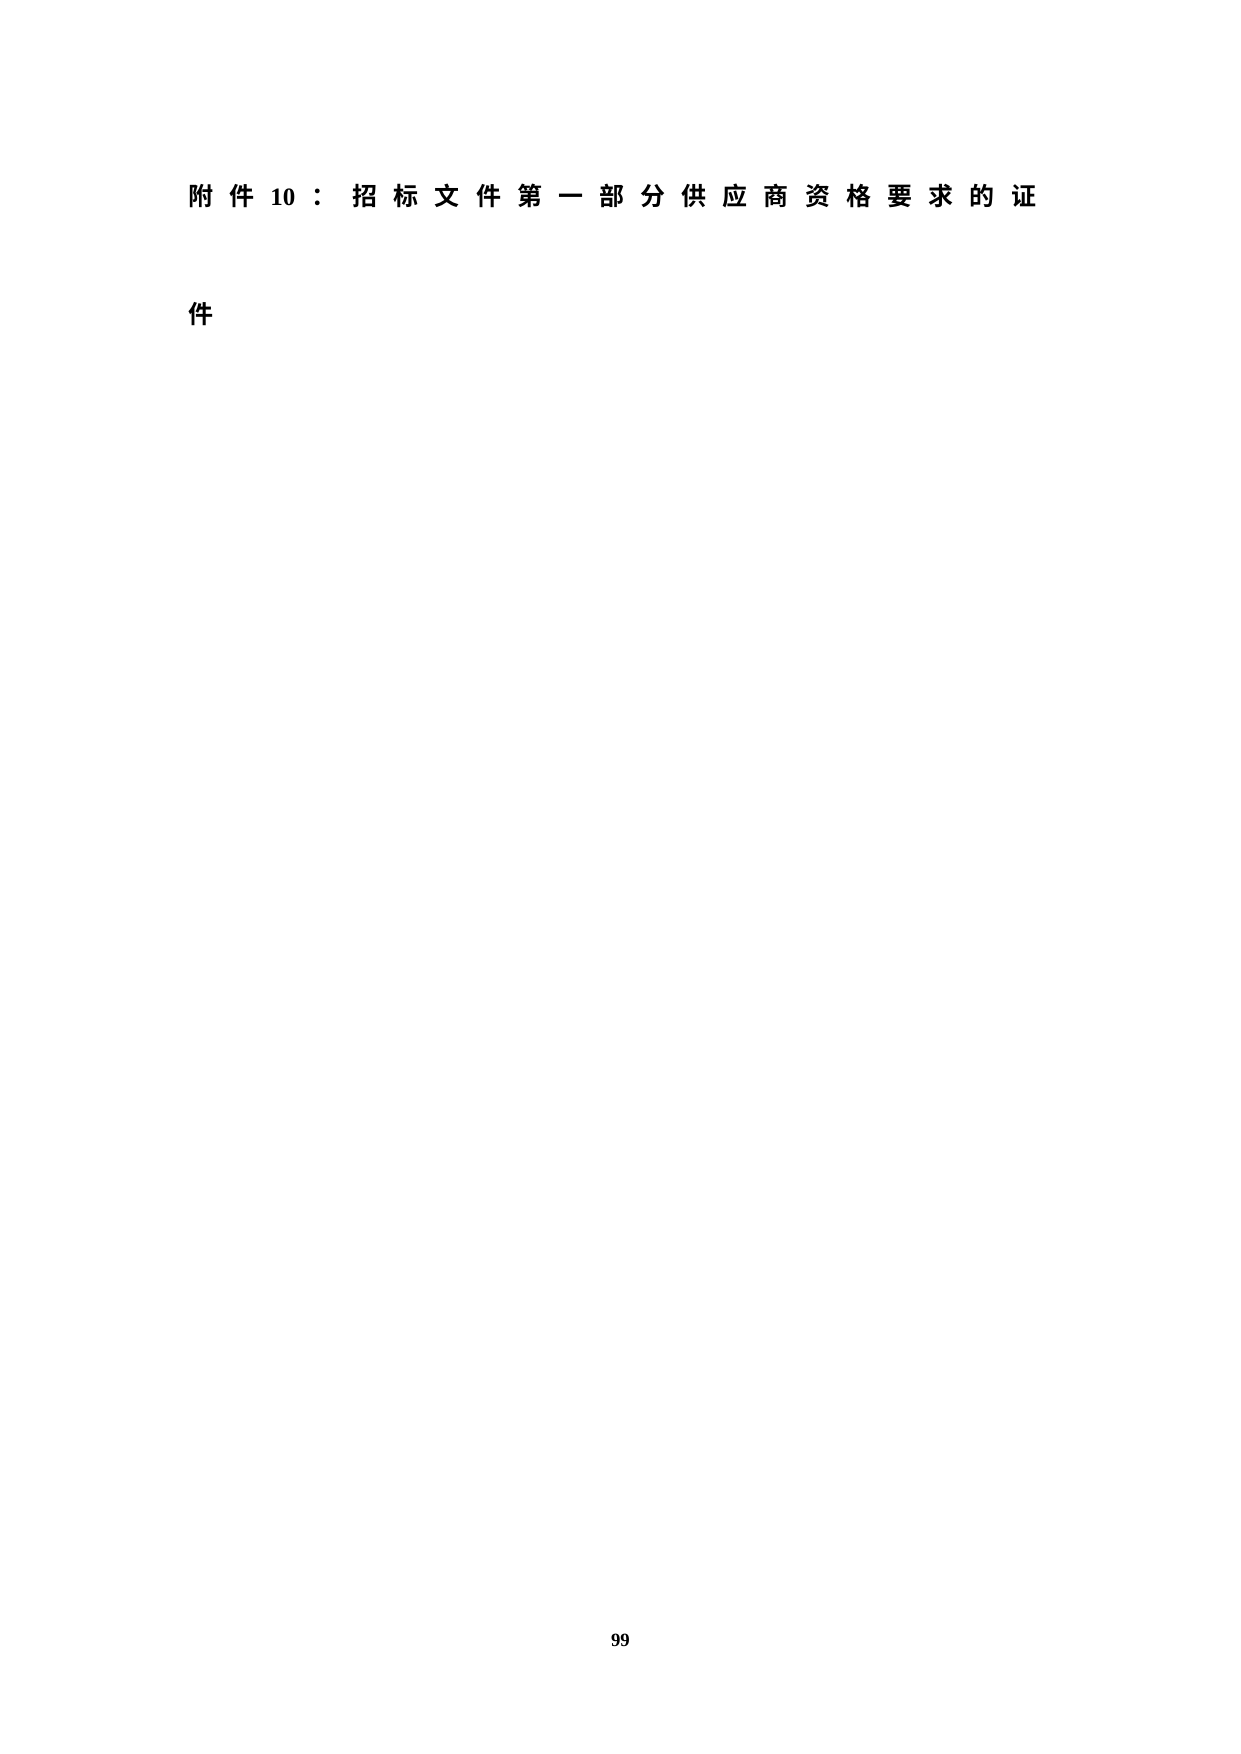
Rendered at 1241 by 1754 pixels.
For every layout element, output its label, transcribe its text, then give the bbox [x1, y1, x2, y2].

text 附件10：招标文件第一部分供应商资格要求的证件 [188, 164, 1052, 343]
